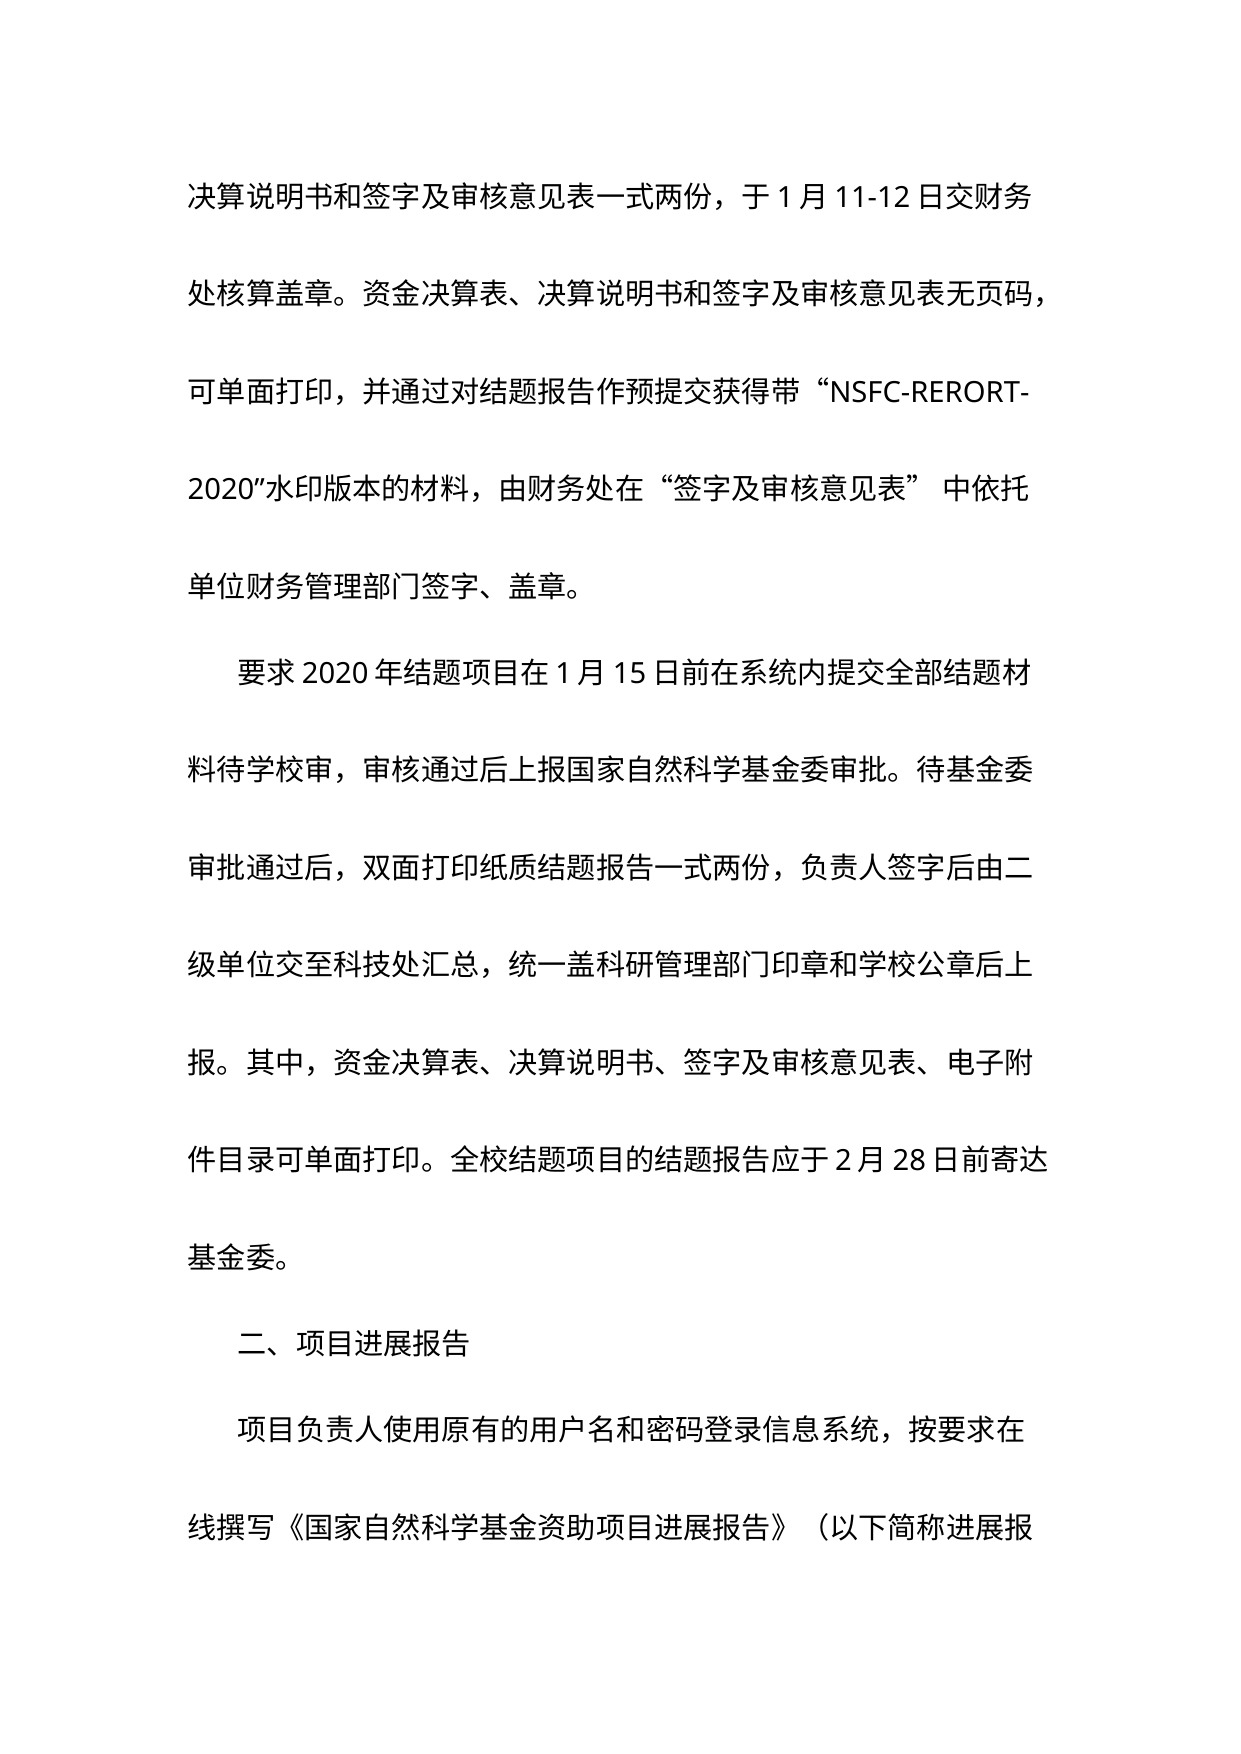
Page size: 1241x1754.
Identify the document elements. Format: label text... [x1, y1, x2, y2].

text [187, 162, 1053, 617]
text 二、项目进展报告 [187, 1309, 1053, 1374]
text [187, 1395, 1053, 1558]
text 要求2020年结题项目在1月15日前在系统内提交全部结题材料待学校审，审核通过后上报国家自然科学基金委审批。待基金委审批通过后，双面打印纸质结题报告一式两份，负责人签字后由二级单位交至科技处汇总，统一盖科研管理部门印章和学校公章后上报。其中，资金决算表、决算说明书、签字及审核意见表、电子附件目录可单面打印。全校结题项目的结题报告应于2月28日前寄达基金委。 [187, 638, 1053, 1288]
